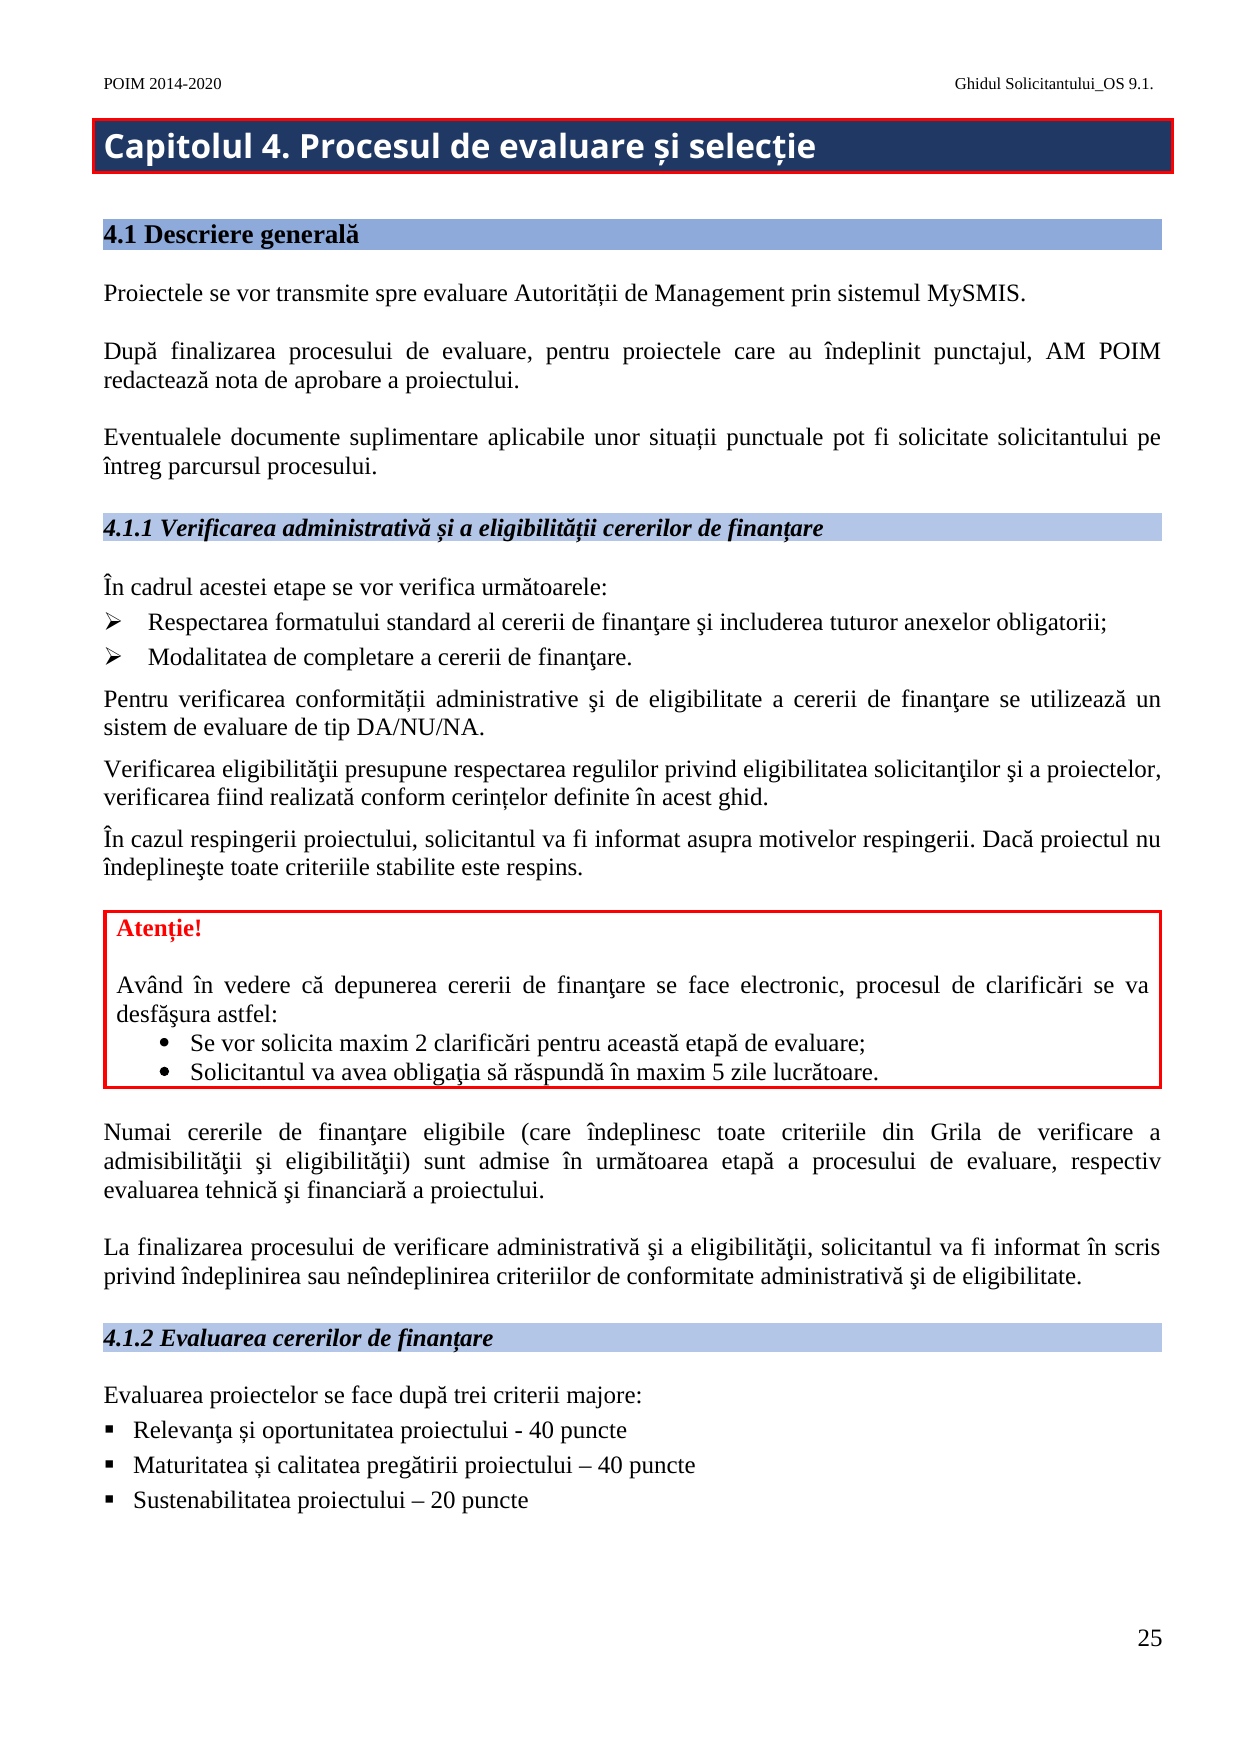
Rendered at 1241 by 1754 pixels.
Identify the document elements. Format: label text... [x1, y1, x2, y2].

text Verificarea eligibilităţii presupune respectarea regulilor privind eligibilitatea solicitanţilor şi a proiectelor, verificarea fiind realizată conform cerințelor definite în acest ghid. [103, 754, 1162, 811]
text La finalizarea procesului de verificare administrativă şi a eligibilităţii, solicitantul va fi informat în scris privind îndeplinirea sau neîndeplinirea criteriilor de conformitate administrativă şi de eligibilitate. [103, 1232, 1162, 1290]
text Numai cererile de finanţare eligibile (care îndeplinesc toate criteriile din Grila de verificare a admisibilităţii şi eligibilităţii) sunt admise în următoarea etapă a procesului de evaluare, respectiv evaluarea tehnică şi financiară a proiectului. [103, 1117, 1162, 1204]
text Proiectele se vor transmite spre evaluare Autorității de Management prin sistemul MySMIS. [103, 278, 1162, 307]
list Modalitatea de completare a cererii de finanţare. [103, 642, 1162, 671]
text Pentru verificarea conformității administrative şi de eligibilitate a cererii de finanţare se utilizează un sistem de evaluare de tip DA/NU/NA. [103, 684, 1162, 741]
subtitle 4.1.1 Verificarea administrativă și a eligibilității cererilor de finanțare [103, 513, 1162, 541]
text În cazul respingerii proiectului, solicitantul va fi informat asupra motivelor respingerii. Dacă proiectul nu îndeplineşte toate criteriile stabilite este respins. [103, 824, 1162, 881]
subtitle 4.1.2 Evaluarea cererilor de finanțare [103, 1323, 1162, 1352]
list Respectarea formatului standard al cererii de finanţare şi includerea tuturor anexelor obligatorii; [103, 607, 1162, 636]
list Maturitatea și calitatea pregătirii proiectului – 40 puncte [103, 1450, 1162, 1479]
list Sustenabilitatea proiectului – 20 puncte [103, 1485, 1162, 1514]
subtitle Capitolul 4. Procesul de evaluare și selecție [95, 121, 1171, 171]
text În cadrul acestei etape se vor verifica următoarele: [103, 572, 1162, 601]
text După finalizarea procesului de evaluare, pentru proiectele care au îndeplinit punctajul, AM POIM redactează nota de aprobare a proiectului. [103, 336, 1162, 393]
list Relevanţa și oportunitatea proiectului - 40 puncte [103, 1415, 1162, 1444]
text Evaluarea proiectelor se face după trei criterii majore: [103, 1380, 1162, 1409]
text Eventualele documente suplimentare aplicabile unor situații punctuale pot fi solicitate solicitantului pe întreg parcursul procesului. [103, 422, 1162, 480]
table_header Atenție! Având în vedere că depunerea cererii de finanţare se face electronic, procesul de clarificări se va desfăşura astfel: Se vor solicita maxim 2 clarificări pentru această etapă de evaluare; Solicitantul va avea obligaţia să răspundă în maxim 5 zile lucrătoare. [107, 913, 1159, 1086]
subtitle 4.1 Descriere generală [103, 219, 1162, 250]
